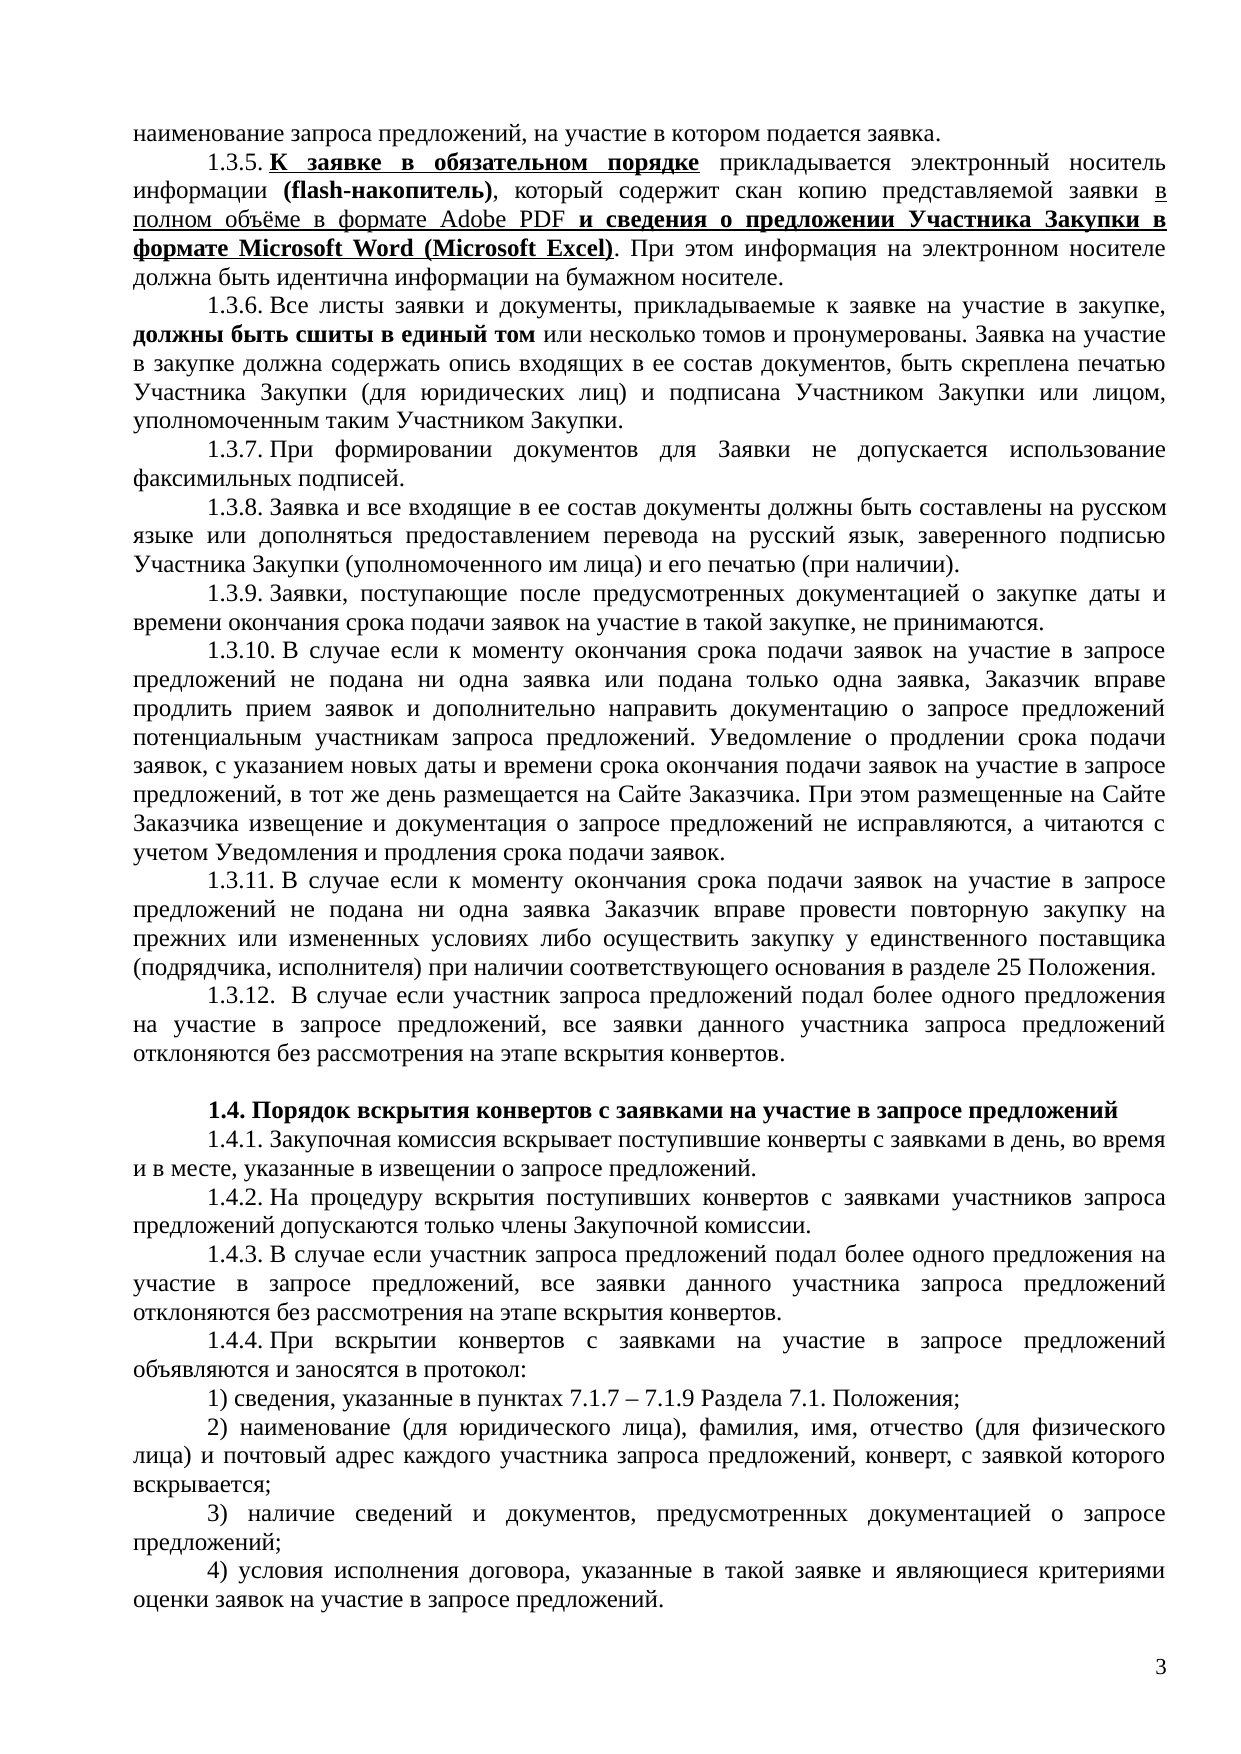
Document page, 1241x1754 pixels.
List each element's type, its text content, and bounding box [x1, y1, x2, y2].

list В случае если к моменту окончания срока подачи заявок на участие в запросе предложений не подана ни одна заявка Заказчик вправе провести повторную закупку на прежних или измененных условиях либо осуществить закупку у единственного поставщика (подрядчика, исполнителя) при наличии соответствующего основания в разделе 25 Положения. [133, 866, 1167, 981]
list При формировании документов для Заявки не допускается использование факсимильных подписей. [133, 434, 1167, 492]
list Порядок вскрытия конвертов с заявками на участие в запросе предложений [208, 1096, 1167, 1124]
list Заявки, поступающие после предусмотренных документацией о закупке даты и времени окончания срока подачи заявок на участие в такой закупке, не принимаются. [133, 578, 1167, 636]
text 1) сведения, указанные в пунктах 7.1.7 – 7.1.9 Раздела 7.1. Положения; [133, 1383, 1167, 1412]
list Заявка и все входящие в ее состав документы должны быть составлены на русском языке или дополняться предоставлением перевода на русский язык, заверенного подписью Участника Закупки (уполномоченного им лица) и его печатью (при наличии). [133, 492, 1167, 578]
list На процедуру вскрытия поступивших конвертов с заявками участников запроса предложений допускаются только члены Закупочной комиссии. [133, 1182, 1167, 1239]
list При вскрытии конвертов с заявками на участие в запросе предложений объявляются и заносятся в протокол: [133, 1326, 1167, 1383]
list В случае если участник запроса предложений подал более одного предложения на участие в запросе предложений, все заявки данного участника запроса предложений отклоняются без рассмотрения на этапе вскрытия конвертов. [133, 981, 1167, 1067]
text 2) наименование (для юридического лица), фамилия, имя, отчество (для физического лица) и почтовый адрес каждого участника запроса предложений, конверт, с заявкой которого вскрывается; [133, 1412, 1167, 1498]
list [133, 118, 1167, 147]
list В случае если к моменту окончания срока подачи заявок на участие в запросе предложений не подана ни одна заявка или подана только одна заявка, Заказчик вправе продлить прием заявок и дополнительно направить документацию о запросе предложений потенциальным участникам запроса предложений. Уведомление о продлении срока подачи заявок, с указанием новых даты и времени срока окончания подачи заявок на участие в запросе предложений, в тот же день размещается на Сайте Заказчика. При этом размещенные на Сайте Заказчика извещение и документация о запросе предложений не исправляются, а читаются с учетом Уведомления и продления срока подачи заявок. [133, 636, 1167, 866]
list В случае если участник запроса предложений подал более одного предложения на участие в запросе предложений, все заявки данного участника запроса предложений отклоняются без рассмотрения на этапе вскрытия конвертов. [133, 1239, 1167, 1326]
text 4) условия исполнения договора, указанные в такой заявке и являющиеся критериями оценки заявок на участие в запросе предложений. [133, 1556, 1167, 1613]
text 3) наличие сведений и документов, предусмотренных документацией о запросе предложений; [133, 1498, 1167, 1556]
list Все листы заявки и документы, прикладываемые к заявке на участие в закупке, должны быть сшиты в единый том или несколько томов и пронумерованы. Заявка на участие в закупке должна содержать опись входящих в ее состав документов, быть скреплена печатью Участника Закупки (для юридических лиц) и подписана Участником Закупки или лицом, уполномоченным таким Участником Закупки. [133, 291, 1167, 434]
list Закупочная комиссия вскрывает поступившие конверты с заявками в день, во время и в месте, указанные в извещении о запросе предложений. [133, 1124, 1167, 1182]
list К заявке в обязательном порядке прикладывается электронный носитель информации (flash-накопитель), который содержит скан копию представляемой заявки в полном объёме в формате Adobe PDF и сведения о предложении Участника Закупки в формате Microsoft Word (Microsoft Excel). При этом информация на электронном носителе должна быть идентична информации на бумажном носителе. [133, 231, 1167, 291]
list К заявке в обязательном порядке прикладывается электронный носитель информации (flash-накопитель), который содержит скан копию представляемой заявки в полном объёме в формате Adobe PDF и сведения о предложении Участника Закупки в формате Microsoft Word (Microsoft Excel). При этом информация на электронном носителе должна быть идентична информации на бумажном носителе. [133, 147, 1167, 229]
